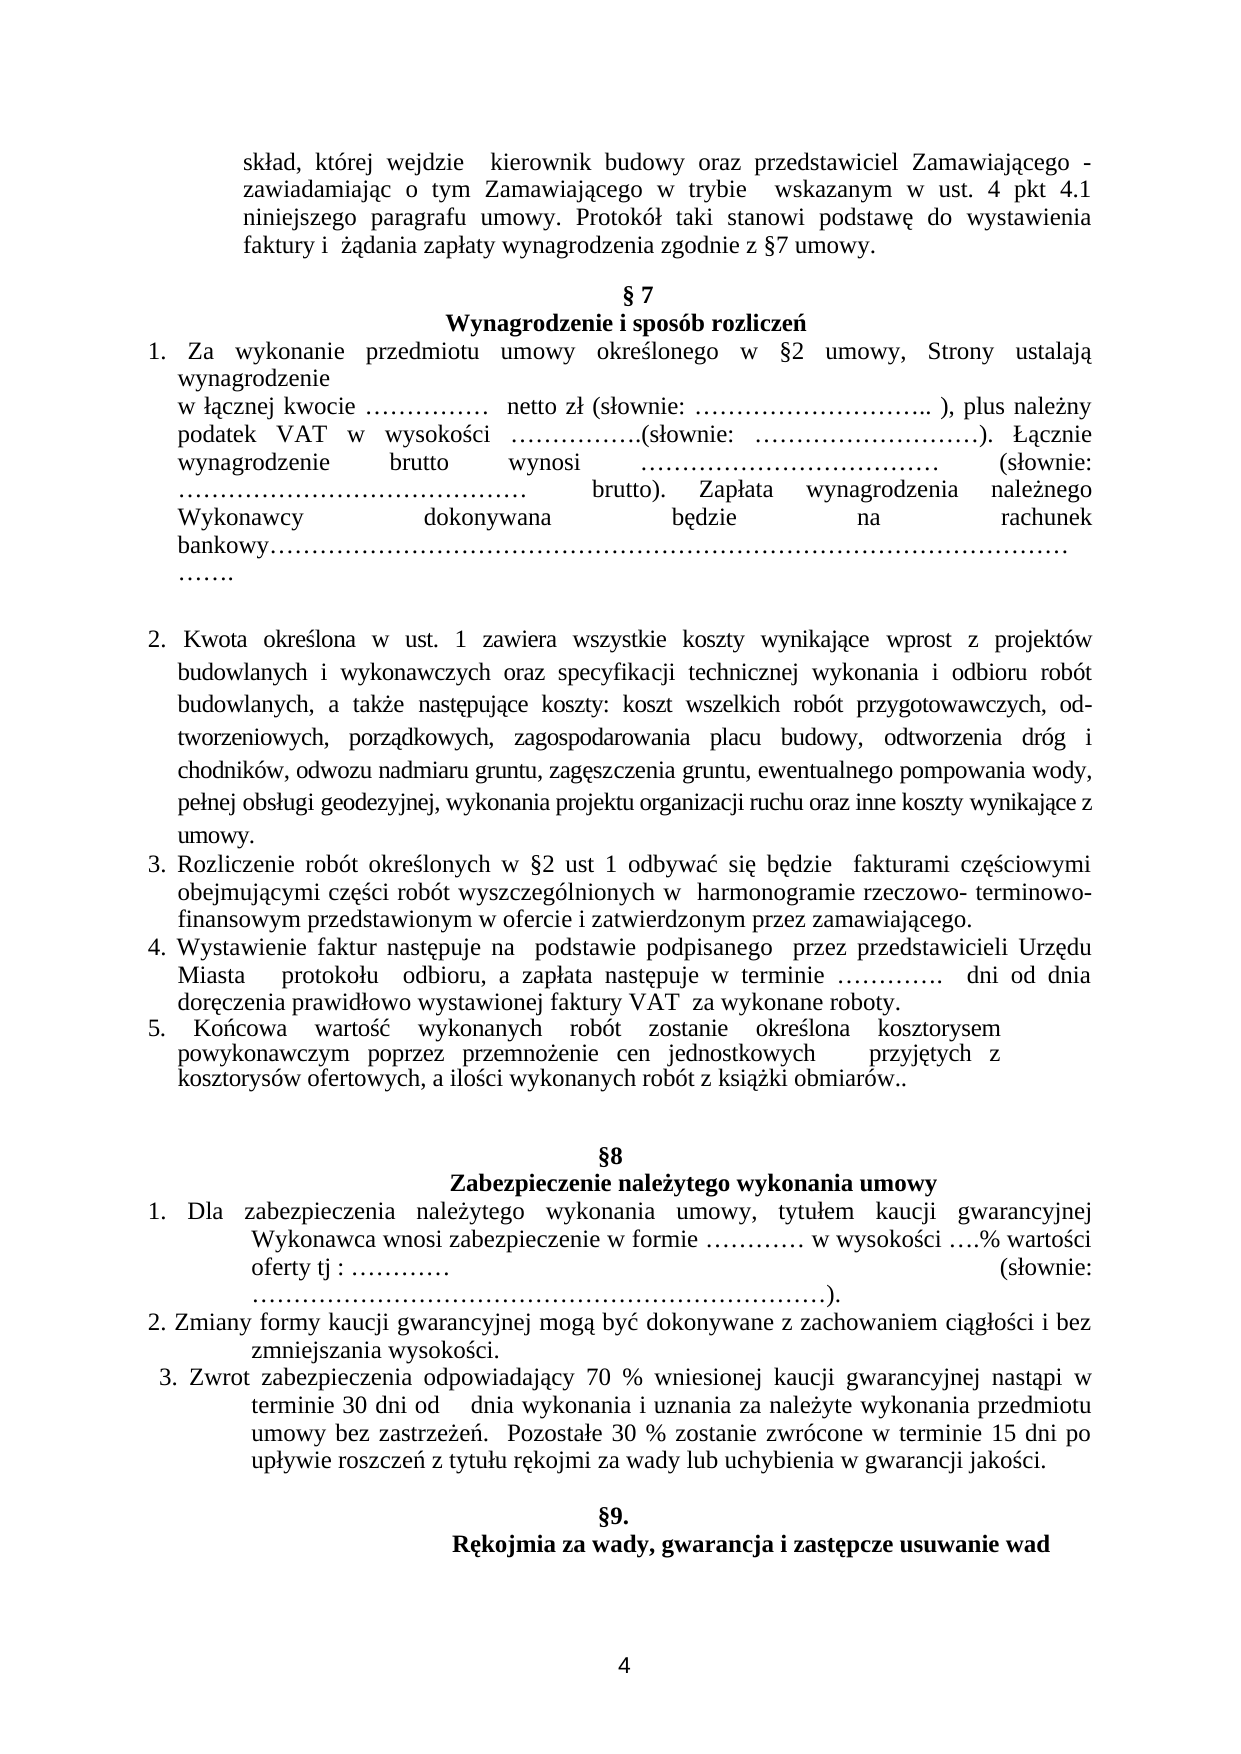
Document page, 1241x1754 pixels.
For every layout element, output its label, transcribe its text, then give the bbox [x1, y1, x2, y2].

text Zabezpieczenie należytego wykonania umowy [443, 1169, 1092, 1197]
text 5. Końcowa wartość wykonanych robót zostanie określona kosztorysem powykonawczym poprzez przemnożenie cen jednostkowych przyjętych z kosztorysów ofertowych, a ilości wykonanych robót z książki obmiarów.. [148, 1016, 1001, 1091]
text § 7 Wynagrodzenie i sposób rozliczeń [251, 281, 994, 337]
text §9. [148, 1502, 1092, 1530]
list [192, 148, 1092, 258]
text 1. Za wykonanie przedmiotu umowy określonego w §2 umowy, Strony ustalają wynagrodzenie w łącznej kwocie …………… netto zł (słownie: ……………………….. ), plus należny podatek VAT w wysokości …………….(słownie: ………………………). Łącznie wynagrodzenie brutto wynosi ……………………………… (słownie: …………………………………… brutto). Zapłata wynagrodzenia należnego Wykonawcy dokonywana będzie na rachunek bankowy…………………………………………………………………………………………. [148, 337, 1092, 586]
text 4. Wystawienie faktur następuje na podstawie podpisanego przez przedstawicieli Urzędu Miasta protokołu odbioru, a zapłata następuje w terminie …………. dni od dnia doręczenia prawidłowo wystawionej faktury VAT za wykonane roboty. [148, 933, 1092, 1016]
text §8 [108, 1142, 1092, 1169]
text Rękojmia za wady, gwarancja i zastępcze usuwanie wad [452, 1530, 1092, 1557]
text 1. Dla zabezpieczenia należytego wykonania umowy, tytułem kaucji gwarancyjnej Wykonawca wnosi zabezpieczenie w formie ………… w wysokości ….% wartości oferty tj : ………… (słownie: ……………………………………………………………). [148, 1197, 1092, 1308]
text 2. Zmiany formy kaucji gwarancyjnej mogą być dokonywane z zachowaniem ciągłości i bez zmniejszania wysokości. [148, 1308, 1092, 1363]
text 2. Kwota określona w ust. 1 zawiera wszystkie koszty wynikające wprost z projektów budowlanych i wykonawczych oraz specyfikacji technicznej wykonania i odbioru robót budowlanych, a także następujące koszty: koszt wszelkich robót przygotowawczych, odtworzeniowych, porządkowych, zagospodarowania placu budowy, odtworzenia dróg i chodników, odwozu nadmiaru gruntu, zagęszczenia gruntu, ewentualnego pompowania wody, pełnej obsługi geodezyjnej, wykonania projektu organizacji ruchu oraz inne koszty wynikające z umowy. [148, 622, 1092, 850]
text 3. Zwrot zabezpieczenia odpowiadający 70 % wniesionej kaucji gwarancyjnej nastąpi w terminie 30 dni od dnia wykonania i uznania za należyte wykonania przedmiotu umowy bez zastrzeżeń. Pozostałe 30 % zostanie zwrócone w terminie 15 dni po upływie roszczeń z tytułu rękojmi za wady lub uchybienia w gwarancji jakości. [148, 1363, 1092, 1474]
text 3. Rozliczenie robót określonych w §2 ust 1 odbywać się będzie fakturami częściowymi obejmującymi części robót wyszczególnionych w harmonogramie rzeczowo- terminowo- finansowym przedstawionym w ofercie i zatwierdzonym przez zamawiającego. [148, 850, 1092, 933]
